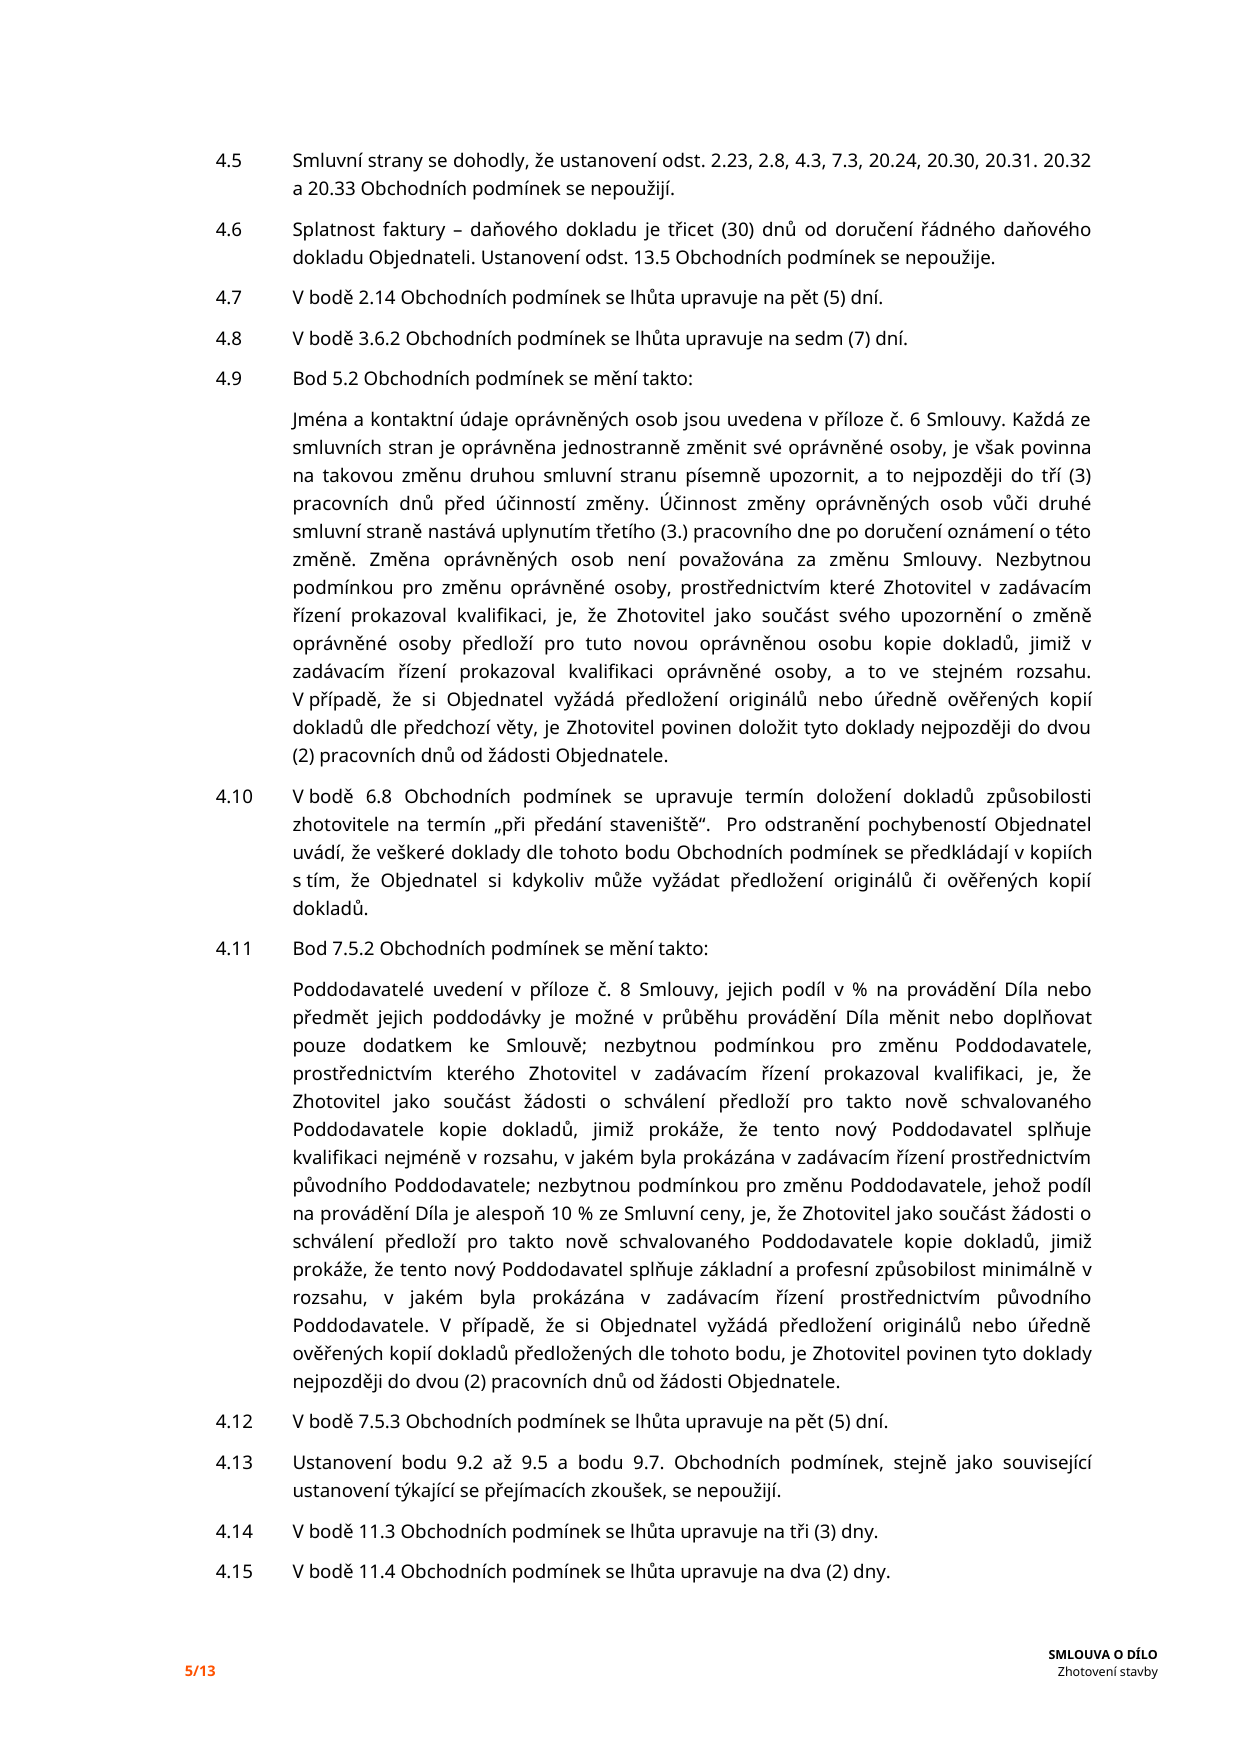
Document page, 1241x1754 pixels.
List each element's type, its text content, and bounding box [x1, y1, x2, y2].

text Ustanovení bodu 9.2 až 9.5 a bodu 9.7. Obchodních podmínek, stejně jako související ustanovení týkající se přejímacích zkoušek, se nepoužijí. [216, 1449, 1093, 1503]
text V bodě 6.8 Obchodních podmínek se upravuje termín doložení dokladů způsobilosti zhotovitele na termín „při předání staveniště“. Pro odstranění pochybeností Objednatel uvádí, že veškeré doklady dle tohoto bodu Obchodních podmínek se předkládají v kopiích s tím, že Objednatel si kdykoliv může vyžádat předložení originálů či ověřených kopií dokladů. [216, 783, 1093, 921]
text V bodě 2.14 Obchodních podmínek se lhůta upravuje na pět (5) dní. [216, 284, 1093, 310]
text V bodě 3.6.2 Obchodních podmínek se lhůta upravuje na sedm (7) dní. [216, 325, 1093, 351]
text Bod 7.5.2 Obchodních podmínek se mění takto: [216, 936, 1093, 961]
text Poddodavatelé uvedení v příloze č. 8 Smlouvy, jejich podíl v % na provádění Díla nebo předmět jejich poddodávky je možné v průběhu provádění Díla měnit nebo doplňovat pouze dodatkem ke Smlouvě; nezbytnou podmínkou pro změnu Poddodavatele, prostřednictvím kterého Zhotovitel v zadávacím řízení prokazoval kvalifikaci, je, že Zhotovitel jako součást žádosti o schválení předloží pro takto nově schvalovaného Poddodavatele kopie dokladů, jimiž prokáže, že tento nový Poddodavatel splňuje kvalifikaci nejméně v rozsahu, v jakém byla prokázána v zadávacím řízení prostřednictvím původního Poddodavatele; nezbytnou podmínkou pro změnu Poddodavatele, jehož podíl na provádění Díla je alespoň 10 % ze Smluvní ceny, je, že Zhotovitel jako součást žádosti o schválení předloží pro takto nově schvalovaného Poddodavatele kopie dokladů, jimiž prokáže, že tento nový Poddodavatel splňuje základní a profesní způsobilost minimálně v rozsahu, v jakém byla prokázána v zadávacím řízení prostřednictvím původního Poddodavatele. V případě, že si Objednatel vyžádá předložení originálů nebo úředně ověřených kopií dokladů předložených dle tohoto bodu, je Zhotovitel povinen tyto doklady nejpozději do dvou (2) pracovních dnů od žádosti Objednatele. [292, 976, 1093, 1394]
text Jména a kontaktní údaje oprávněných osob jsou uvedena v příloze č. 6 Smlouvy. Každá ze smluvních stran je oprávněna jednostranně změnit své oprávněné osoby, je však povinna na takovou změnu druhou smluvní stranu písemně upozornit, a to nejpozději do tří (3) pracovních dnů před účinností změny. Účinnost změny oprávněných osob vůči druhé smluvní straně nastává uplynutím třetího (3.) pracovního dne po doručení oznámení o této změně. Změna oprávněných osob není považována za změnu Smlouvy. Nezbytnou podmínkou pro změnu oprávněné osoby, prostřednictvím které Zhotovitel v zadávacím řízení prokazoval kvalifikaci, je, že Zhotovitel jako součást svého upozornění o změně oprávněné osoby předloží pro tuto novou oprávněnou osobu kopie dokladů, jimiž v zadávacím řízení prokazoval kvalifikaci oprávněné osoby, a to ve stejném rozsahu. V případě, že si Objednatel vyžádá předložení originálů nebo úředně ověřených kopií dokladů dle předchozí věty, je Zhotovitel povinen doložit tyto doklady nejpozději do dvou (2) pracovních dnů od žádosti Objednatele. [292, 406, 1093, 768]
text V bodě 11.3 Obchodních podmínek se lhůta upravuje na tři (3) dny. [216, 1518, 1093, 1543]
text Splatnost faktury – daňového dokladu je třicet (30) dnů od doručení řádného daňového dokladu Objednateli. Ustanovení odst. 13.5 Obchodních podmínek se nepoužije. [216, 216, 1093, 269]
text V bodě 11.4 Obchodních podmínek se lhůta upravuje na dva (2) dny. [216, 1558, 1093, 1584]
text Smluvní strany se dohodly, že ustanovení odst. 2.23, 2.8, 4.3, 7.3, 20.24, 20.30, 20.31. 20.32 a 20.33 Obchodních podmínek se nepoužijí. [216, 147, 1093, 201]
text Bod 5.2 Obchodních podmínek se mění takto: [216, 366, 1093, 391]
text V bodě 7.5.3 Obchodních podmínek se lhůta upravuje na pět (5) dní. [216, 1409, 1093, 1434]
